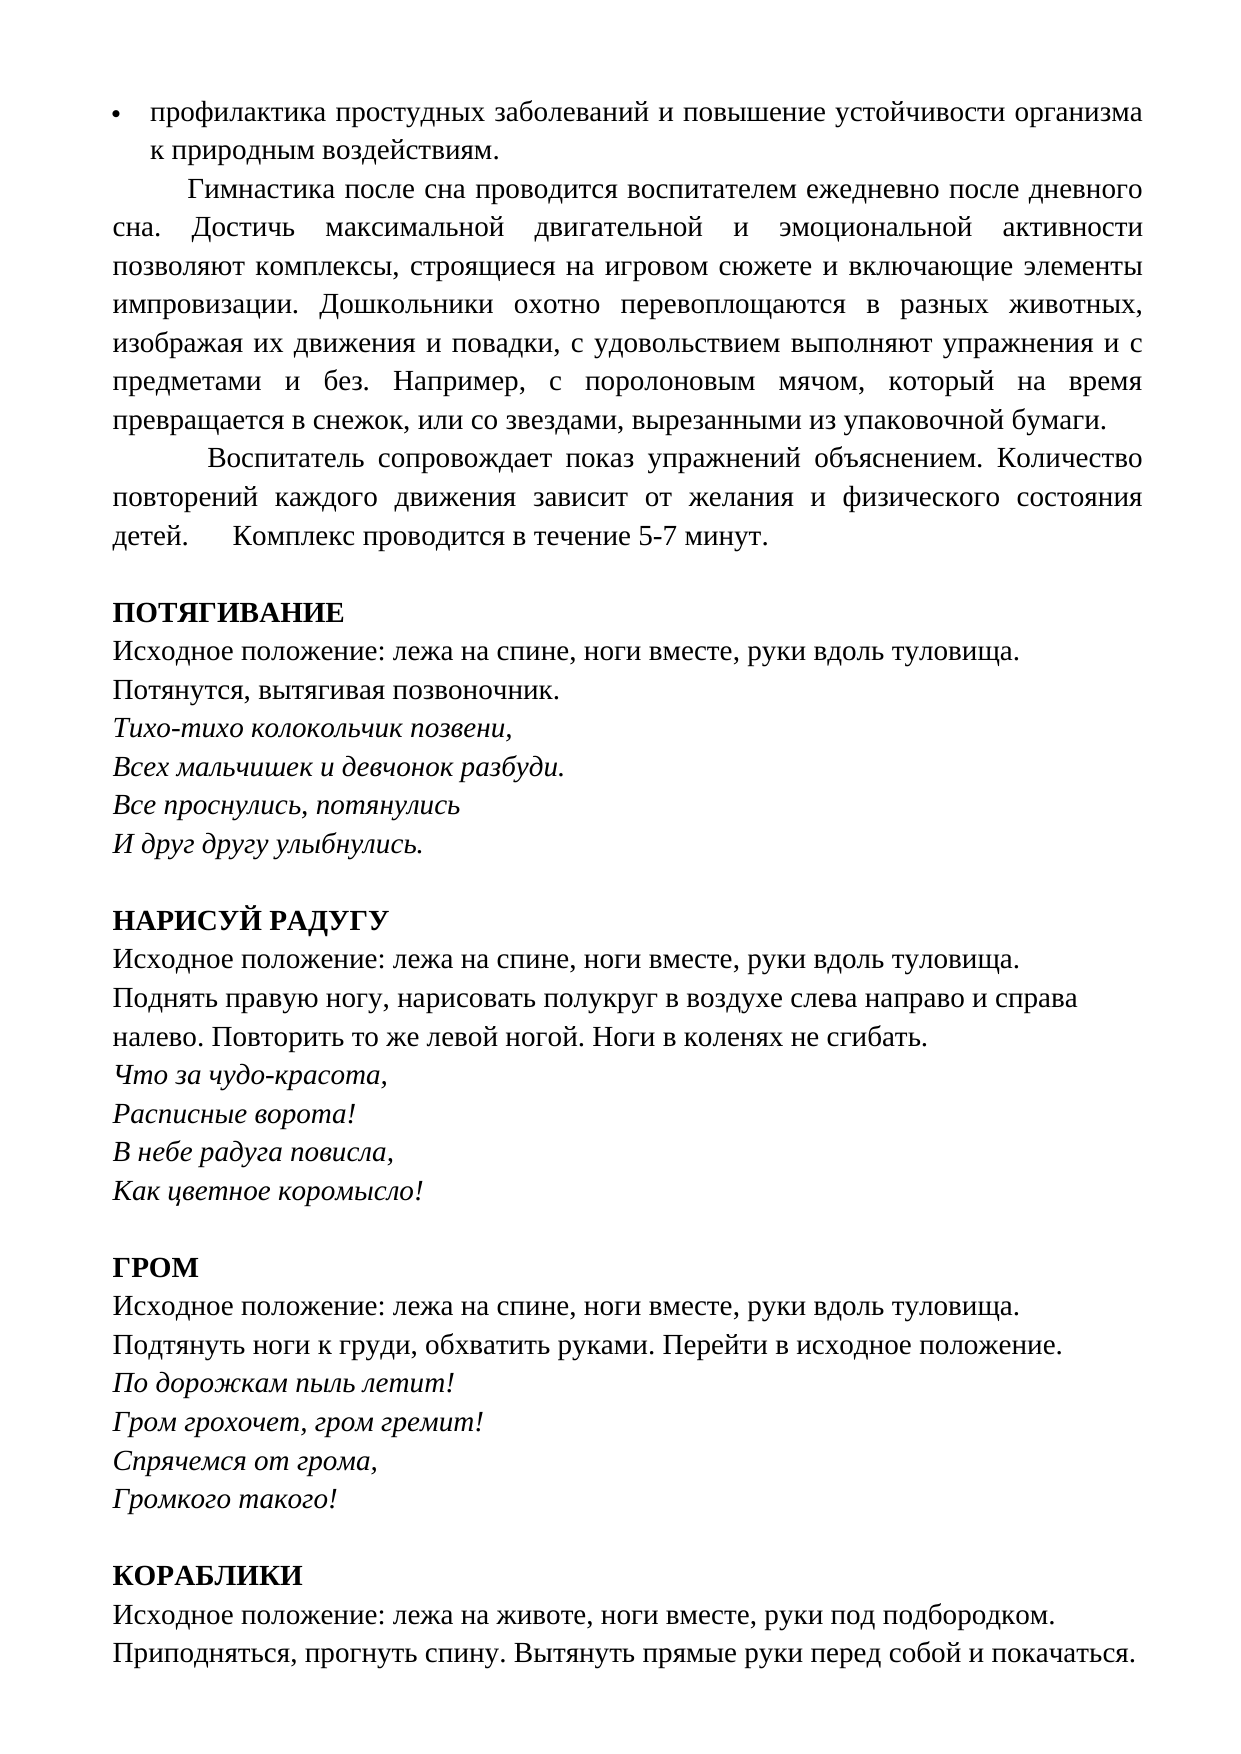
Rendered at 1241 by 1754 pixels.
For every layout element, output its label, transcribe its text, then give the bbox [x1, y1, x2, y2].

text Гимнастика после сна проводится воспитателем ежедневно после дневного сна. Достичь максимальной двигательной и эмоциональной активности позволяют комплексы, строящиеся на игровом сюжете и включающие элементы импровизации. Дошкольники охотно перевоплощаются в разных животных, изображая их движения и повадки, с удовольствием выполняют упражнения и с предметами и без. Например, с поролоновым мячом, который на время превращается в снежок, или со звездами, вырезанными из упаковочной бумаги. [112, 171, 1144, 436]
text Спрячемся от грома, [112, 1443, 1144, 1476]
text Как цветное коромысло! [112, 1173, 1144, 1206]
text Расписные ворота! [112, 1096, 1144, 1129]
text И друг другу улыбнулись. [112, 826, 1144, 859]
text Гром грохочет, гром гремит! [112, 1404, 1144, 1438]
text Поднять правую ногу, нарисовать полукруг в воздухе слева направо и справа налево. Повторить то же левой ногой. Ноги в коленях не сгибать. [112, 980, 1144, 1052]
text Громкого такого! [112, 1481, 1144, 1515]
text По дорожкам пыль летит! [112, 1366, 1144, 1399]
text Исходное положение: лежа на спине, ноги вместе, руки вдоль туловища. Потянутся, вытягивая позвоночник. [112, 633, 1144, 705]
text Что за чудо-красота, [112, 1057, 1144, 1091]
text Всех мальчишек и девчонок разбуди. [112, 749, 1144, 782]
text В небе радуга повисла, [112, 1134, 1144, 1168]
text Воспитатель сопровождает показ упражнений объяснением. Количество повторений каждого движения зависит от желания и физического состояния детей. Комплекс проводится в течение 5-7 минут. [112, 441, 1144, 551]
text НАРИСУЙ РАДУГУ [112, 903, 1144, 937]
text КОРАБЛИКИ [112, 1558, 1144, 1592]
list профилактика простудных заболеваний и повышение устойчивости организма к природным воздействиям. [112, 94, 1144, 166]
text Исходное положение: лежа на спине, ноги вместе, руки вдоль туловища. [112, 942, 1144, 975]
text Исходное положение: лежа на спине, ноги вместе, руки вдоль туловища. Подтянуть ноги к груди, обхватить руками. Перейти в исходное положение. [112, 1288, 1144, 1361]
text ПОТЯГИВАНИЕ [112, 595, 1144, 628]
text Исходное положение: лежа на животе, ноги вместе, руки под подбородком. Приподняться, прогнуть спину. Вытянуть прямые руки перед собой и покачаться. [112, 1597, 1144, 1669]
text Все проснулись, потянулись [112, 787, 1144, 821]
text ГРОМ [112, 1250, 1144, 1283]
text Тихо-тихо колокольчик позвени, [112, 710, 1144, 744]
